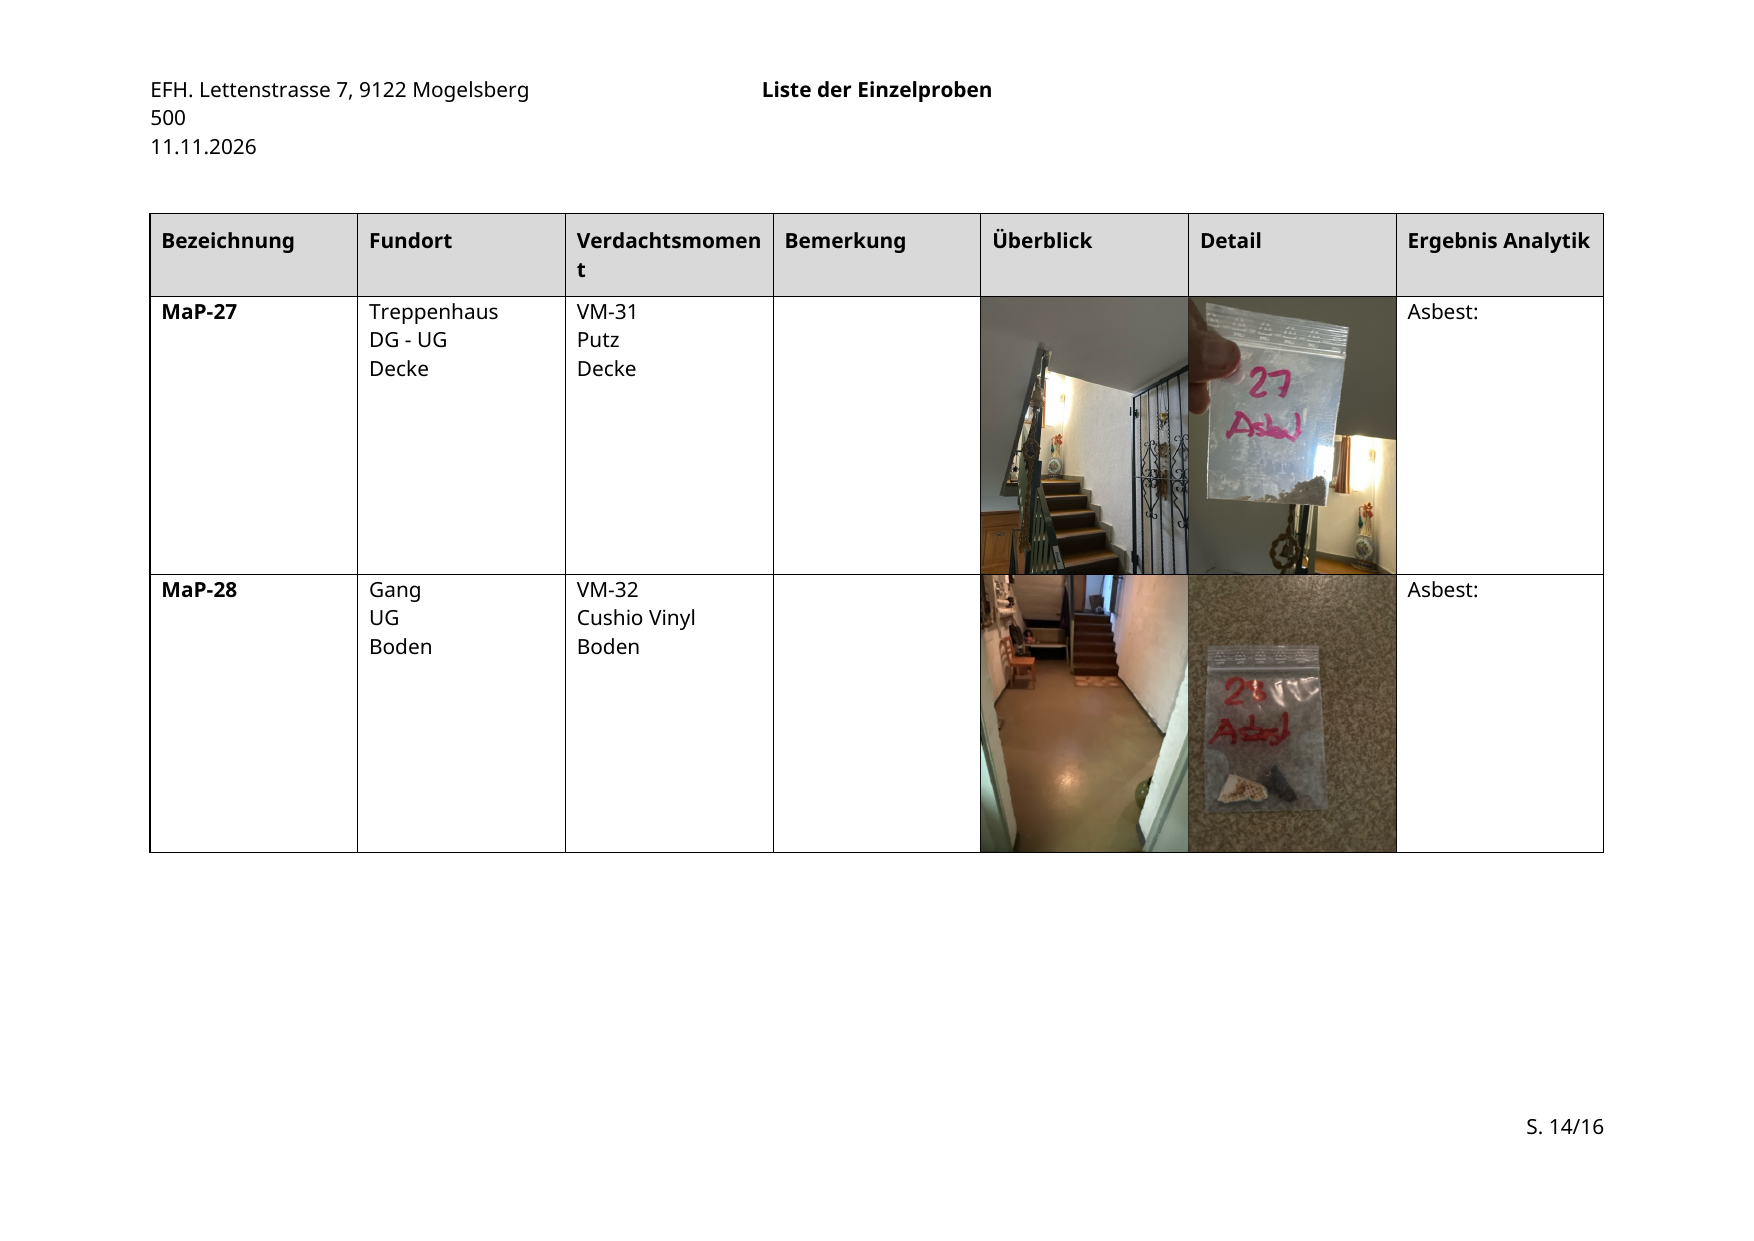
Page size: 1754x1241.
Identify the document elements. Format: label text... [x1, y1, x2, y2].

picture [980, 297, 1397, 574]
table_cell MaP-27 [151, 297, 357, 574]
table_header Bezeichnung [151, 214, 357, 296]
table_header Detail [1189, 214, 1396, 296]
table_cell MaP-28 [151, 575, 357, 852]
table_header Überblick [981, 214, 1188, 296]
table_cell VM-32 Cushio Vinyl Boden [566, 575, 773, 852]
table_cell [774, 575, 980, 852]
table_header Verdachtsmoment [566, 214, 773, 296]
table_cell Gang UG Boden [358, 575, 565, 852]
table_cell Asbest: [1397, 575, 1603, 852]
picture [980, 575, 1397, 852]
table_header Bemerkung [774, 214, 980, 296]
table_cell Asbest: [1397, 297, 1603, 574]
table_header Ergebnis Analytik [1397, 214, 1603, 296]
table_cell [774, 297, 980, 574]
table_cell Treppenhaus DG - UG Decke [358, 297, 565, 574]
table_header Fundort [358, 214, 565, 296]
table_cell VM-31 Putz Decke [566, 297, 773, 574]
